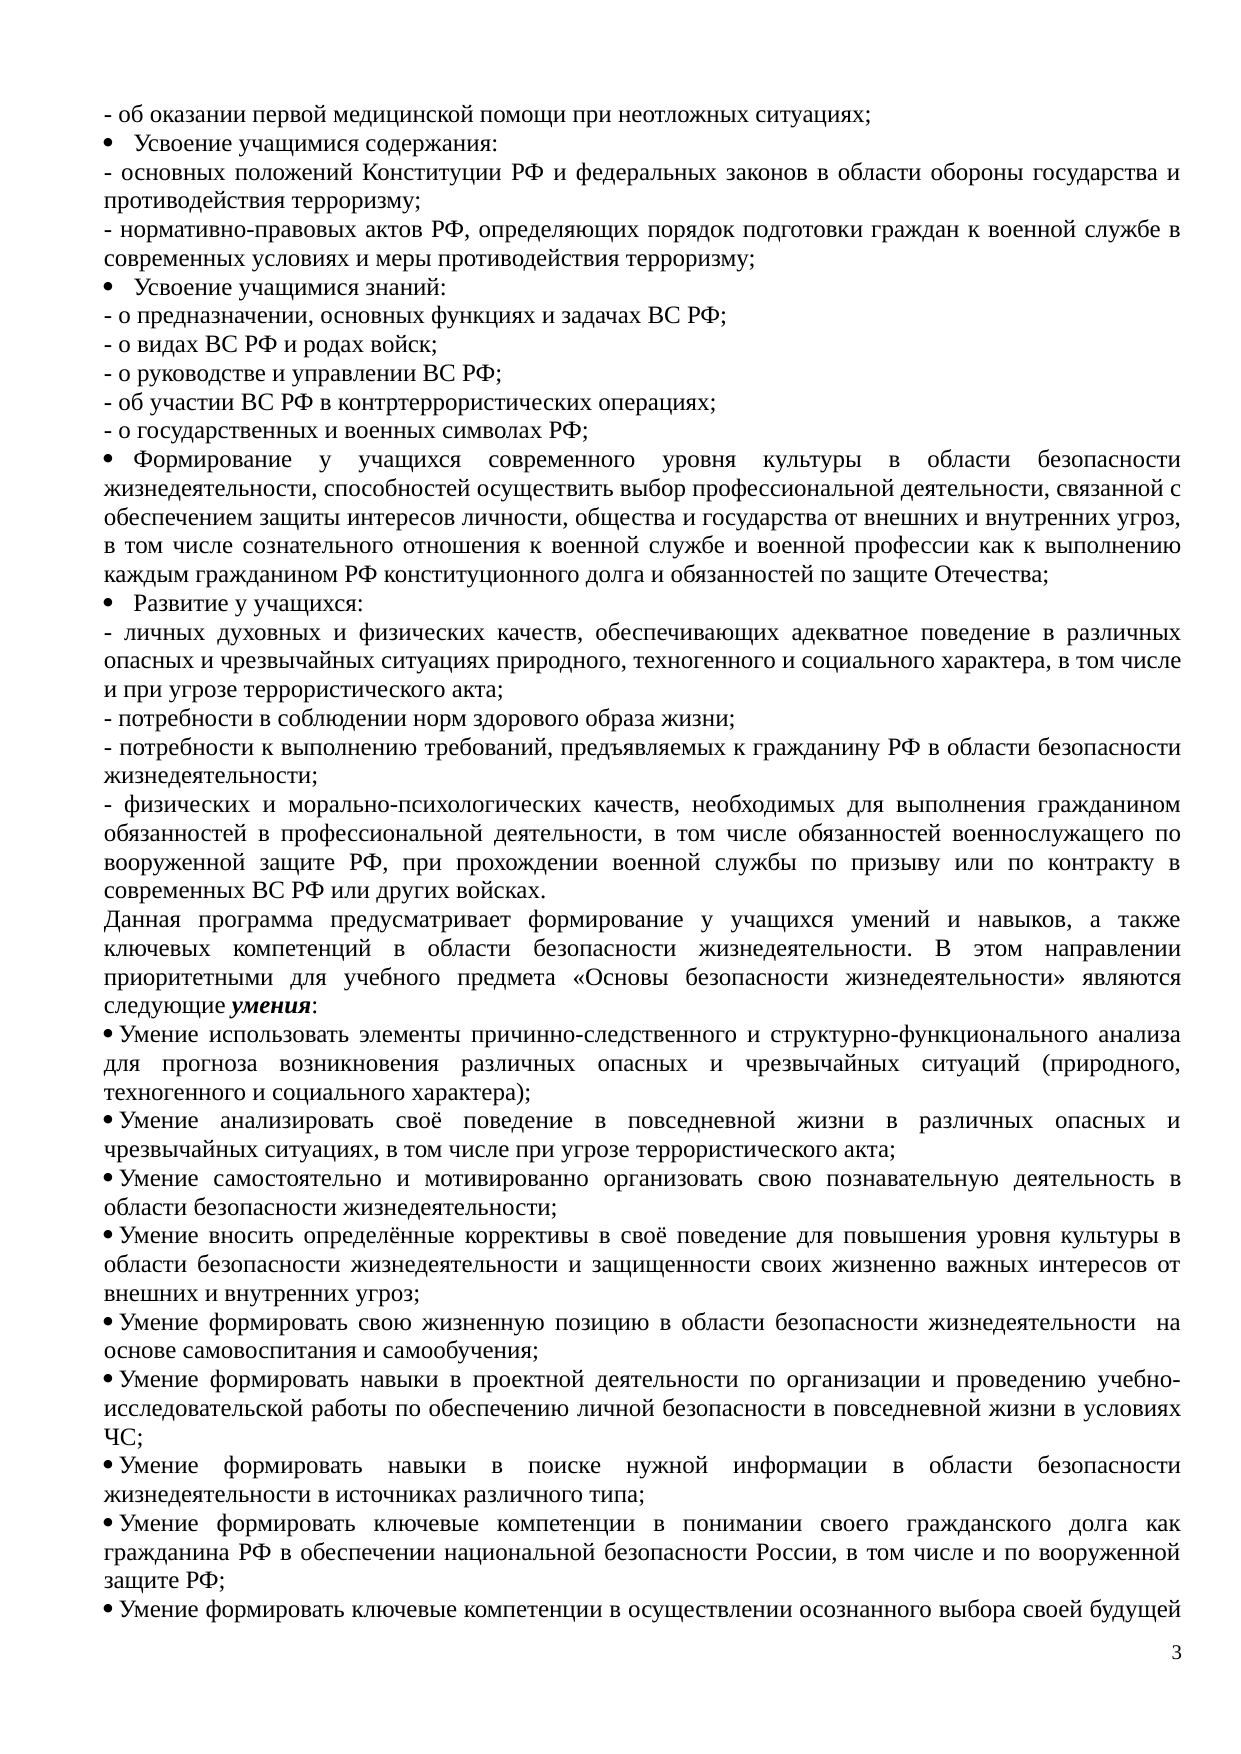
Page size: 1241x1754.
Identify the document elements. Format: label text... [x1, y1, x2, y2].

text - потребности к выполнению требований, предъявляемых к гражданину РФ в области безопасности жизнедеятельности; [103, 732, 1182, 789]
list Усвоение учащимися знаний: [103, 272, 1182, 300]
text - нормативно-правовых актов РФ, определяющих порядок подготовки граждан к военной службе в современных условиях и меры противодействия терроризму; [103, 214, 1182, 272]
list Умение формировать навыки в поиске нужной информации в области безопасности жизнедеятельности в источниках различного типа; [103, 1450, 1182, 1508]
text Данная программа предусматривает формирование у учащихся умений и навыков, а также ключевых компетенций в области безопасности жизнедеятельности. В этом направлении приоритетными для учебного предмета «Основы безопасности жизнедеятельности» являются следующие умения: [103, 904, 1182, 1019]
list Умение вносить определённые коррективы в своё поведение для повышения уровня культуры в области безопасности жизнедеятельности и защищенности своих жизненно важных интересов от внешних и внутренних угроз; [103, 1220, 1182, 1307]
text - о руководстве и управлении ВС РФ; [103, 358, 1182, 387]
list Умение формировать навыки в проектной деятельности по организации и проведению учебно-исследовательской работы по обеспечению личной безопасности в повседневной жизни в условиях ЧС; [103, 1364, 1182, 1450]
list Умение формировать ключевые компетенции в понимании своего гражданского долга как гражданина РФ в обеспечении национальной безопасности России, в том числе и по вооруженной защите РФ; [103, 1508, 1182, 1594]
text - о предназначении, основных функциях и задачах ВС РФ; [103, 300, 1182, 329]
list Умение анализировать своё поведение в повседневной жизни в различных опасных и чрезвычайных ситуациях, в том числе при угрозе террористического акта; [103, 1105, 1182, 1163]
text - о видах ВС РФ и родах войск; [103, 329, 1182, 358]
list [103, 1594, 1182, 1623]
list Развитие у учащихся: [103, 588, 1182, 617]
list Умение использовать элементы причинно-следственного и структурно-функционального анализа для прогноза возникновения различных опасных и чрезвычайных ситуаций (природного, техногенного и социального характера); [103, 1019, 1182, 1105]
list Умение формировать свою жизненную позицию в области безопасности жизнедеятельности на основе самовоспитания и самообучения; [103, 1307, 1182, 1364]
text - об участии ВС РФ в контртеррористических операциях; [103, 387, 1182, 415]
list Формирование у учащихся современного уровня культуры в области безопасности жизнедеятельности, способностей осуществить выбор профессиональной деятельности, связанной с обеспечением защиты интересов личности, общества и государства от внешних и внутренних угроз, в том числе сознательного отношения к военной службе и военной профессии как к выполнению каждым гражданином РФ конституционного долга и обязанностей по защите Отечества; [103, 444, 1182, 588]
text - личных духовных и физических качеств, обеспечивающих адекватное поведение в различных опасных и чрезвычайных ситуациях природного, техногенного и социального характера, в том числе и при угрозе террористического акта; [103, 617, 1182, 703]
text - основных положений Конституции РФ и федеральных законов в области обороны государства и противодействия терроризму; [103, 157, 1182, 214]
list Умение самостоятельно и мотивированно организовать свою познавательную деятельность в области безопасности жизнедеятельности; [103, 1163, 1182, 1220]
text - физических и морально-психологических качеств, необходимых для выполнения гражданином обязанностей в профессиональной деятельности, в том числе обязанностей военнослужащего по вооруженной защите РФ, при прохождении военной службы по призыву или по контракту в современных ВС РФ или других войсках. [103, 789, 1182, 904]
text - потребности в соблюдении норм здорового образа жизни; [103, 703, 1182, 732]
list Усвоение учащимися содержания: [103, 128, 1182, 157]
text - об оказании первой медицинской помощи при неотложных ситуациях; [103, 99, 1182, 128]
text - о государственных и военных символах РФ; [103, 415, 1182, 444]
